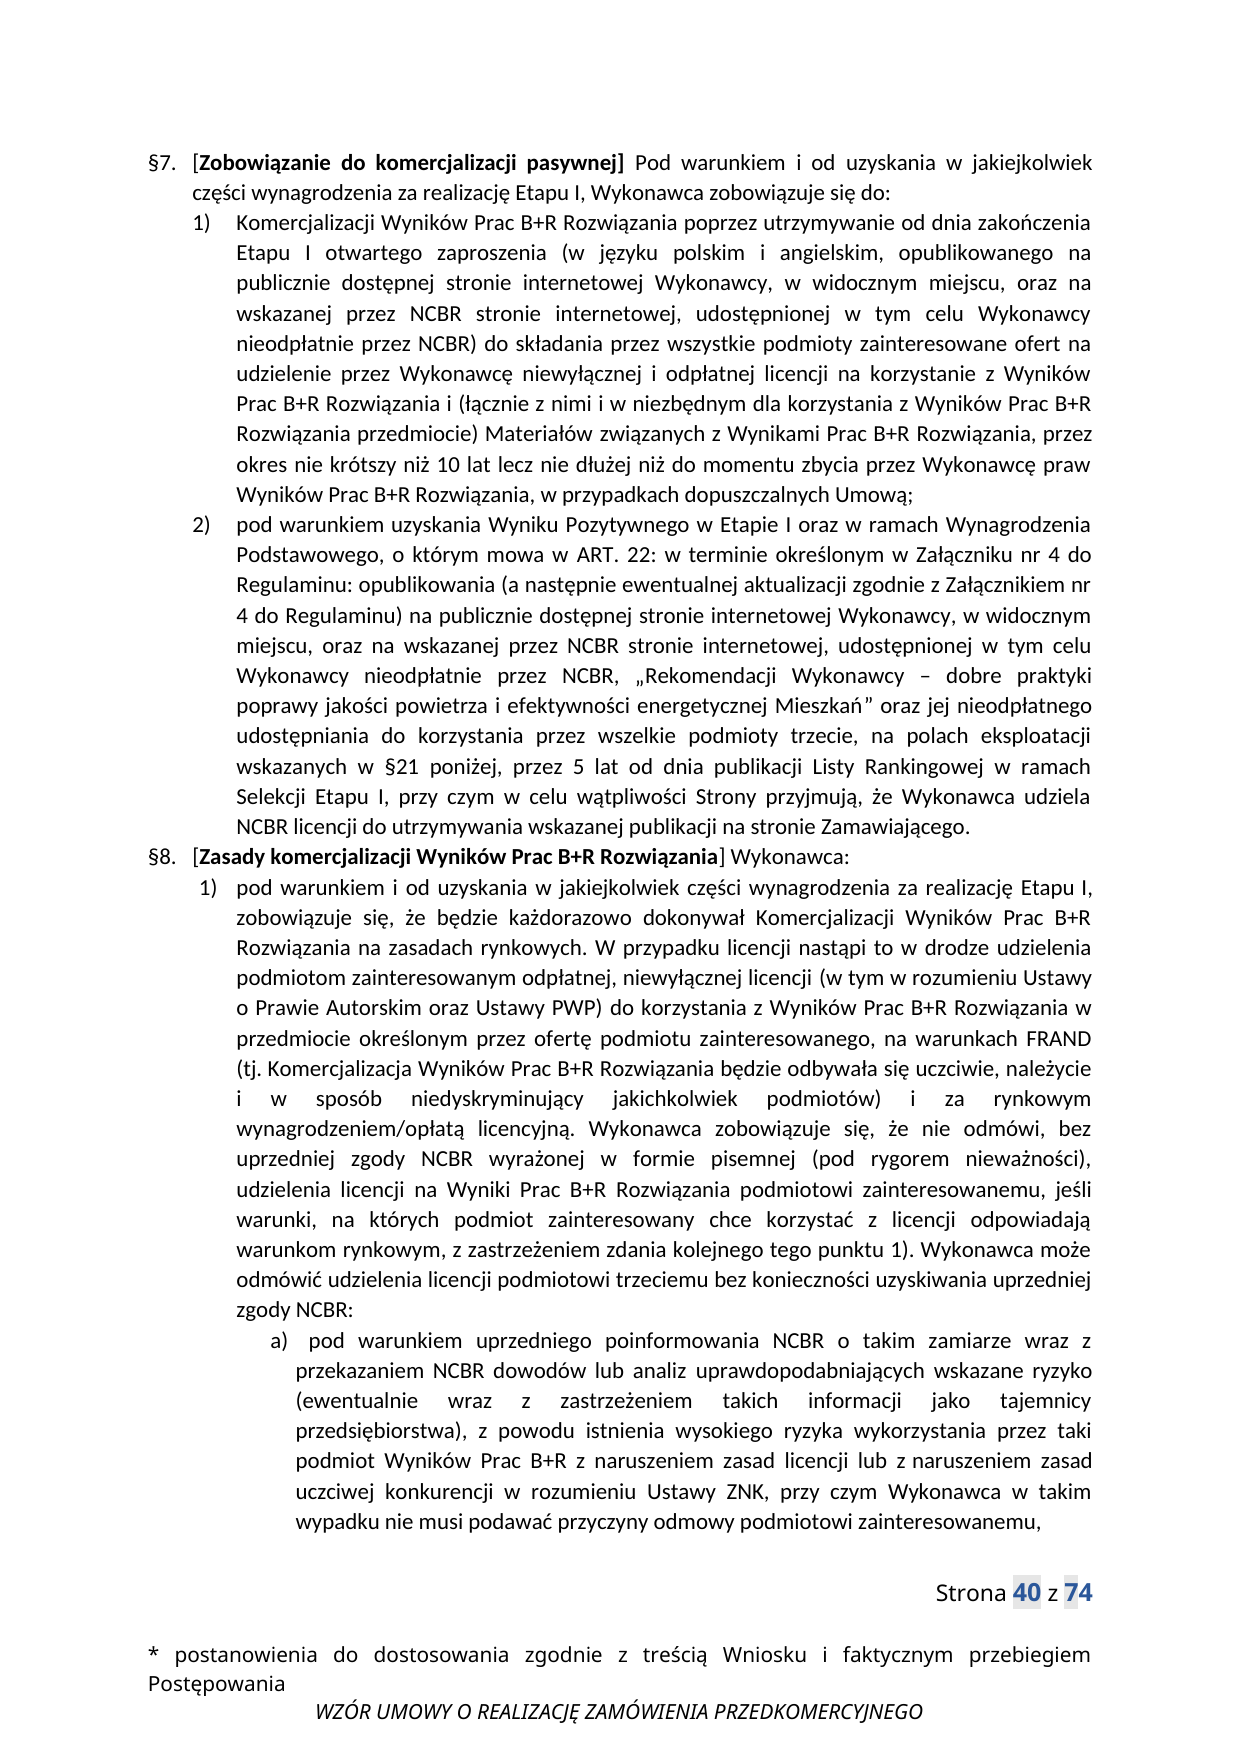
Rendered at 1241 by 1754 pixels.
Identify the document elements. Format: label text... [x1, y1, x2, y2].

list pod warunkiem uzyskania Wyniku Pozytywnego w Etapie I oraz w ramach Wynagrodzenia Podstawowego, o którym mowa w ART. 22: w terminie określonym w Załączniku nr 4 do Regulaminu: opublikowania (a następnie ewentualnej aktualizacji zgodnie z Załącznikiem nr 4 do Regulaminu) na publicznie dostępnej stronie internetowej Wykonawcy, w widocznym miejscu, oraz na wskazanej przez NCBR stronie internetowej, udostępnionej w tym celu Wykonawcy nieodpłatnie przez NCBR, „Rekomendacji Wykonawcy – dobre praktyki poprawy jakości powietrza i efektywności energetycznej Mieszkań” oraz jej nieodpłatnego udostępniania do korzystania przez wszelkie podmioty trzecie, na polach eksploatacji wskazanych w §21 poniżej, przez 5 lat od dnia publikacji Listy Rankingowej w ramach Selekcji Etapu I, przy czym w celu wątpliwości Strony przyjmują, że Wykonawca udziela NCBR licencji do utrzymywania wskazanej publikacji na stronie Zamawiającego. [192, 510, 1093, 840]
list Komercjalizacji Wyników Prac B+R Rozwiązania poprzez utrzymywanie od dnia zakończenia Etapu I otwartego zaproszenia (w języku polskim i angielskim, opublikowanego na publicznie dostępnej stronie internetowej Wykonawcy, w widocznym miejscu, oraz na wskazanej przez NCBR stronie internetowej, udostępnionej w tym celu Wykonawcy nieodpłatnie przez NCBR) do składania przez wszystkie podmioty zainteresowane ofert na udzielenie przez Wykonawcę niewyłącznej i odpłatnej licencji na korzystanie z Wyników Prac B+R Rozwiązania i (łącznie z nimi i w niezbędnym dla korzystania z Wyników Prac B+R Rozwiązania przedmiocie) Materiałów związanych z Wynikami Prac B+R Rozwiązania, przez okres nie krótszy niż 10 lat lecz nie dłużej niż do momentu zbycia przez Wykonawcę praw Wyników Prac B+R Rozwiązania, w przypadkach dopuszczalnych Umową; [192, 208, 1093, 508]
list pod warunkiem uprzedniego poinformowania NCBR o takim zamiarze wraz z przekazaniem NCBR dowodów lub analiz uprawdopodabniających wskazane ryzyko (ewentualnie wraz z zastrzeżeniem takich informacji jako tajemnicy przedsiębiorstwa), z powodu istnienia wysokiego ryzyka wykorzystania przez taki podmiot Wyników Prac B+R z naruszeniem zasad licencji lub z naruszeniem zasad uczciwej konkurencji w rozumieniu Ustawy ZNK, przy czym Wykonawca w takim wypadku nie musi podawać przyczyny odmowy podmiotowi zainteresowanemu, [270, 1326, 1093, 1535]
list [Zobowiązanie do komercjalizacji pasywnej] Pod warunkiem i od uzyskania w jakiejkolwiek części wynagrodzenia za realizację Etapu I, Wykonawca zobowiązuje się do: [148, 148, 1093, 206]
list pod warunkiem i od uzyskania w jakiejkolwiek części wynagrodzenia za realizację Etapu I, zobowiązuje się, że będzie każdorazowo dokonywał Komercjalizacji Wyników Prac B+R Rozwiązania na zasadach rynkowych. W przypadku licencji nastąpi to w drodze udzielenia podmiotom zainteresowanym odpłatnej, niewyłącznej licencji (w tym w rozumieniu Ustawy o Prawie Autorskim oraz Ustawy PWP) do korzystania z Wyników Prac B+R Rozwiązania w przedmiocie określonym przez ofertę podmiotu zainteresowanego, na warunkach FRAND (tj. Komercjalizacja Wyników Prac B+R Rozwiązania będzie odbywała się uczciwie, należycie i w sposób niedyskryminujący jakichkolwiek podmiotów) i za rynkowym wynagrodzeniem/opłatą licencyjną. Wykonawca zobowiązuje się, że nie odmówi, bez uprzedniej zgody NCBR wyrażonej w formie pisemnej (pod rygorem nieważności), udzielenia licencji na Wyniki Prac B+R Rozwiązania podmiotowi zainteresowanemu, jeśli warunki, na których podmiot zainteresowany chce korzystać z licencji odpowiadają warunkom rynkowym, z zastrzeżeniem zdania kolejnego tego punktu 1). Wykonawca może odmówić udzielenia licencji podmiotowi trzeciemu bez konieczności uzyskiwania uprzedniej zgody NCBR: [199, 873, 1093, 1323]
list [Zasady komercjalizacji Wyników Prac B+R Rozwiązania] Wykonawca: [148, 842, 1093, 870]
